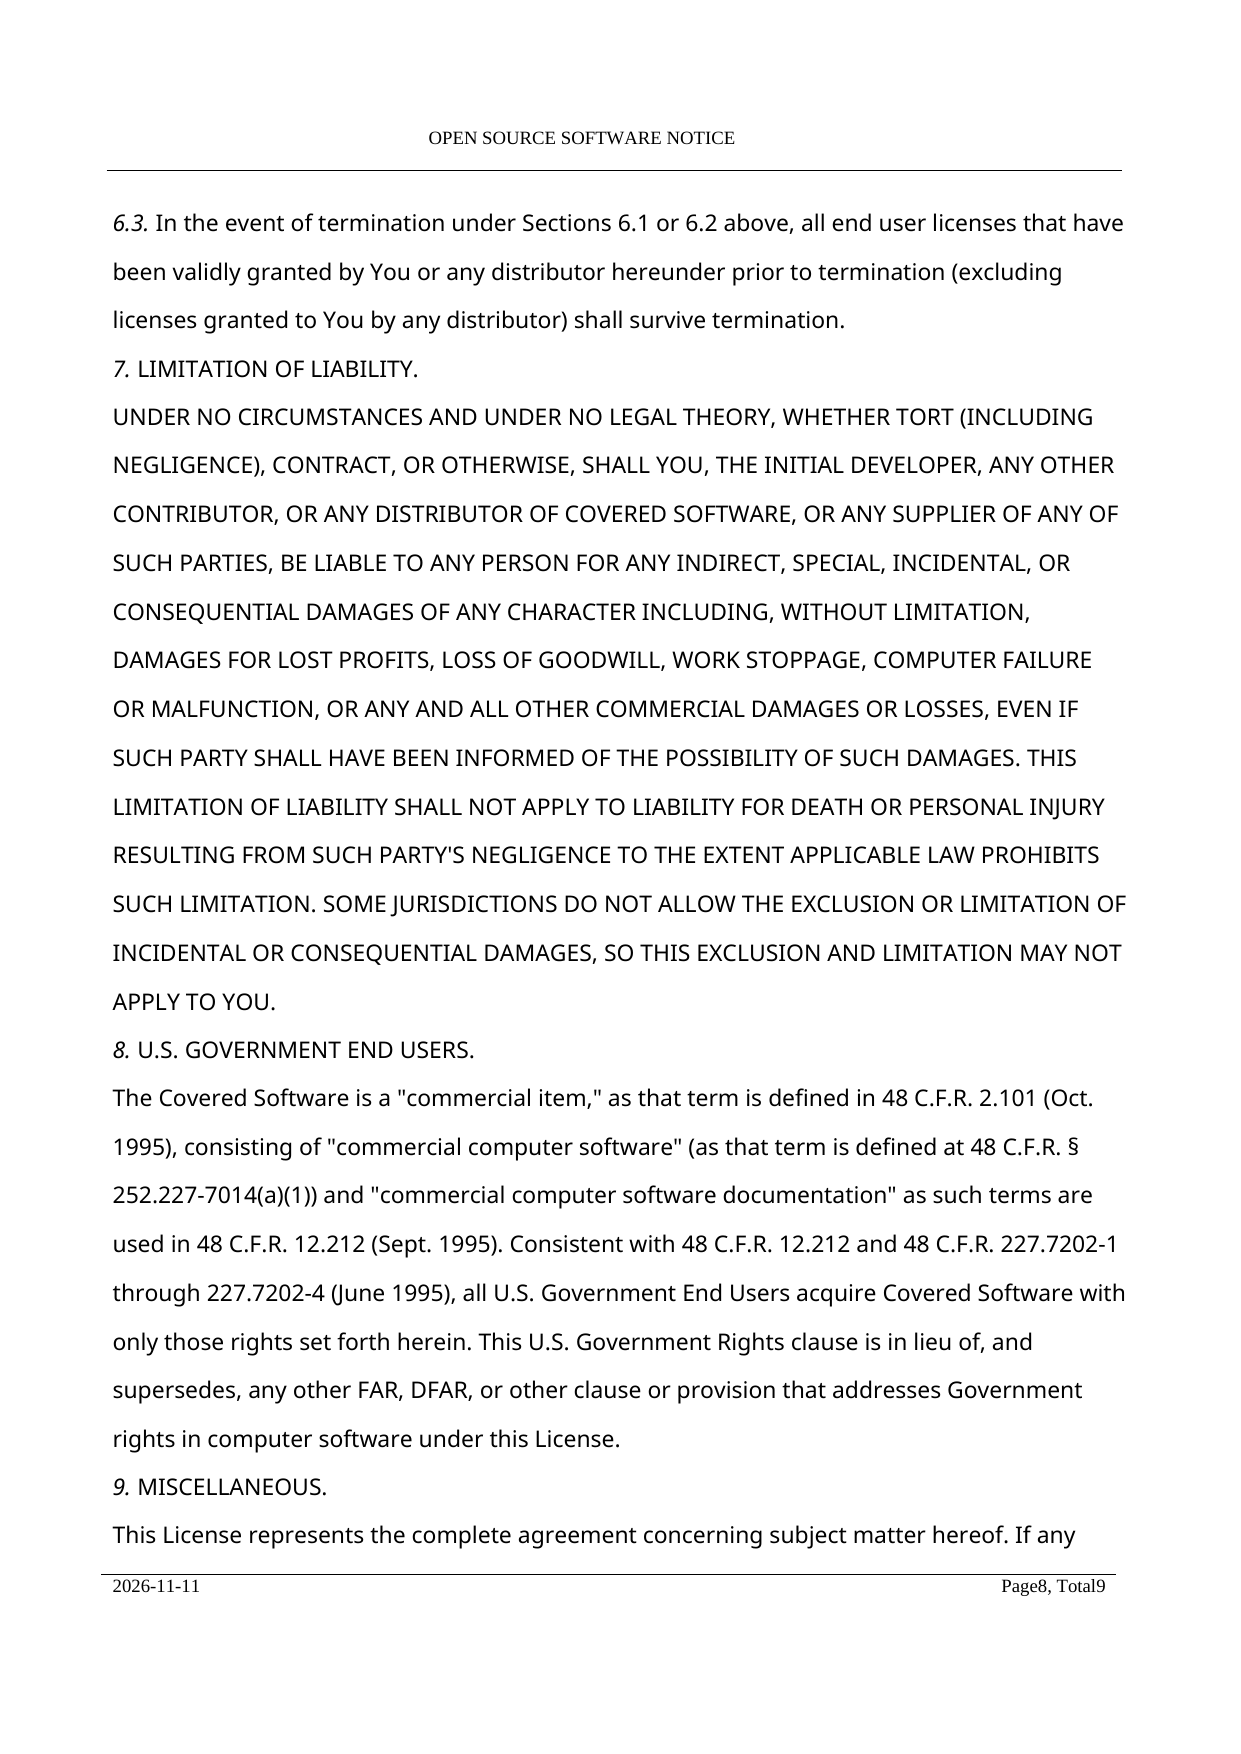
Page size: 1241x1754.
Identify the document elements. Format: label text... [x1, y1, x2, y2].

text 9. MISCELLANEOUS. [112, 1471, 1128, 1503]
text 6.3. In the event of termination under Sections 6.1 or 6.2 above, all end user licenses that have been validly granted by You or any distributor hereunder prior to termination (excluding licenses granted to You by any distributor) shall survive termination. [112, 206, 1128, 336]
text The Covered Software is a "commercial item," as that term is defined in 48 C.F.R. 2.101 (Oct. 1995), consisting of "commercial computer software" (as that term is defined at 48 C.F.R. § 252.227-7014(a)(1)) and "commercial computer software documentation" as such terms are used in 48 C.F.R. 12.212 (Sept. 1995). Consistent with 48 C.F.R. 12.212 and 48 C.F.R. 227.7202-1 through 227.7202-4 (June 1995), all U.S. Government End Users acquire Covered Software with only those rights set forth herein. This U.S. Government Rights clause is in lieu of, and supersedes, any other FAR, DFAR, or other clause or provision that addresses Government rights in computer software under this License. [112, 1081, 1128, 1455]
text UNDER NO CIRCUMSTANCES AND UNDER NO LEGAL THEORY, WHETHER TORT (INCLUDING NEGLIGENCE), CONTRACT, OR OTHERWISE, SHALL YOU, THE INITIAL DEVELOPER, ANY OTHER CONTRIBUTOR, OR ANY DISTRIBUTOR OF COVERED SOFTWARE, OR ANY SUPPLIER OF ANY OF SUCH PARTIES, BE LIABLE TO ANY PERSON FOR ANY INDIRECT, SPECIAL, INCIDENTAL, OR CONSEQUENTIAL DAMAGES OF ANY CHARACTER INCLUDING, WITHOUT LIMITATION, DAMAGES FOR LOST PROFITS, LOSS OF GOODWILL, WORK STOPPAGE, COMPUTER FAILURE OR MALFUNCTION, OR ANY AND ALL OTHER COMMERCIAL DAMAGES OR LOSSES, EVEN IF SUCH PARTY SHALL HAVE BEEN INFORMED OF THE POSSIBILITY OF SUCH DAMAGES. THIS LIMITATION OF LIABILITY SHALL NOT APPLY TO LIABILITY FOR DEATH OR PERSONAL INJURY RESULTING FROM SUCH PARTY'S NEGLIGENCE TO THE EXTENT APPLICABLE LAW PROHIBITS SUCH LIMITATION. SOME JURISDICTIONS DO NOT ALLOW THE EXCLUSION OR LIMITATION OF INCIDENTAL OR CONSEQUENTIAL DAMAGES, SO THIS EXCLUSION AND LIMITATION MAY NOT APPLY TO YOU. [112, 400, 1128, 1018]
text 8. U.S. GOVERNMENT END USERS. [112, 1033, 1128, 1066]
text 7. LIMITATION OF LIABILITY. [112, 352, 1128, 384]
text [112, 1519, 1128, 1551]
